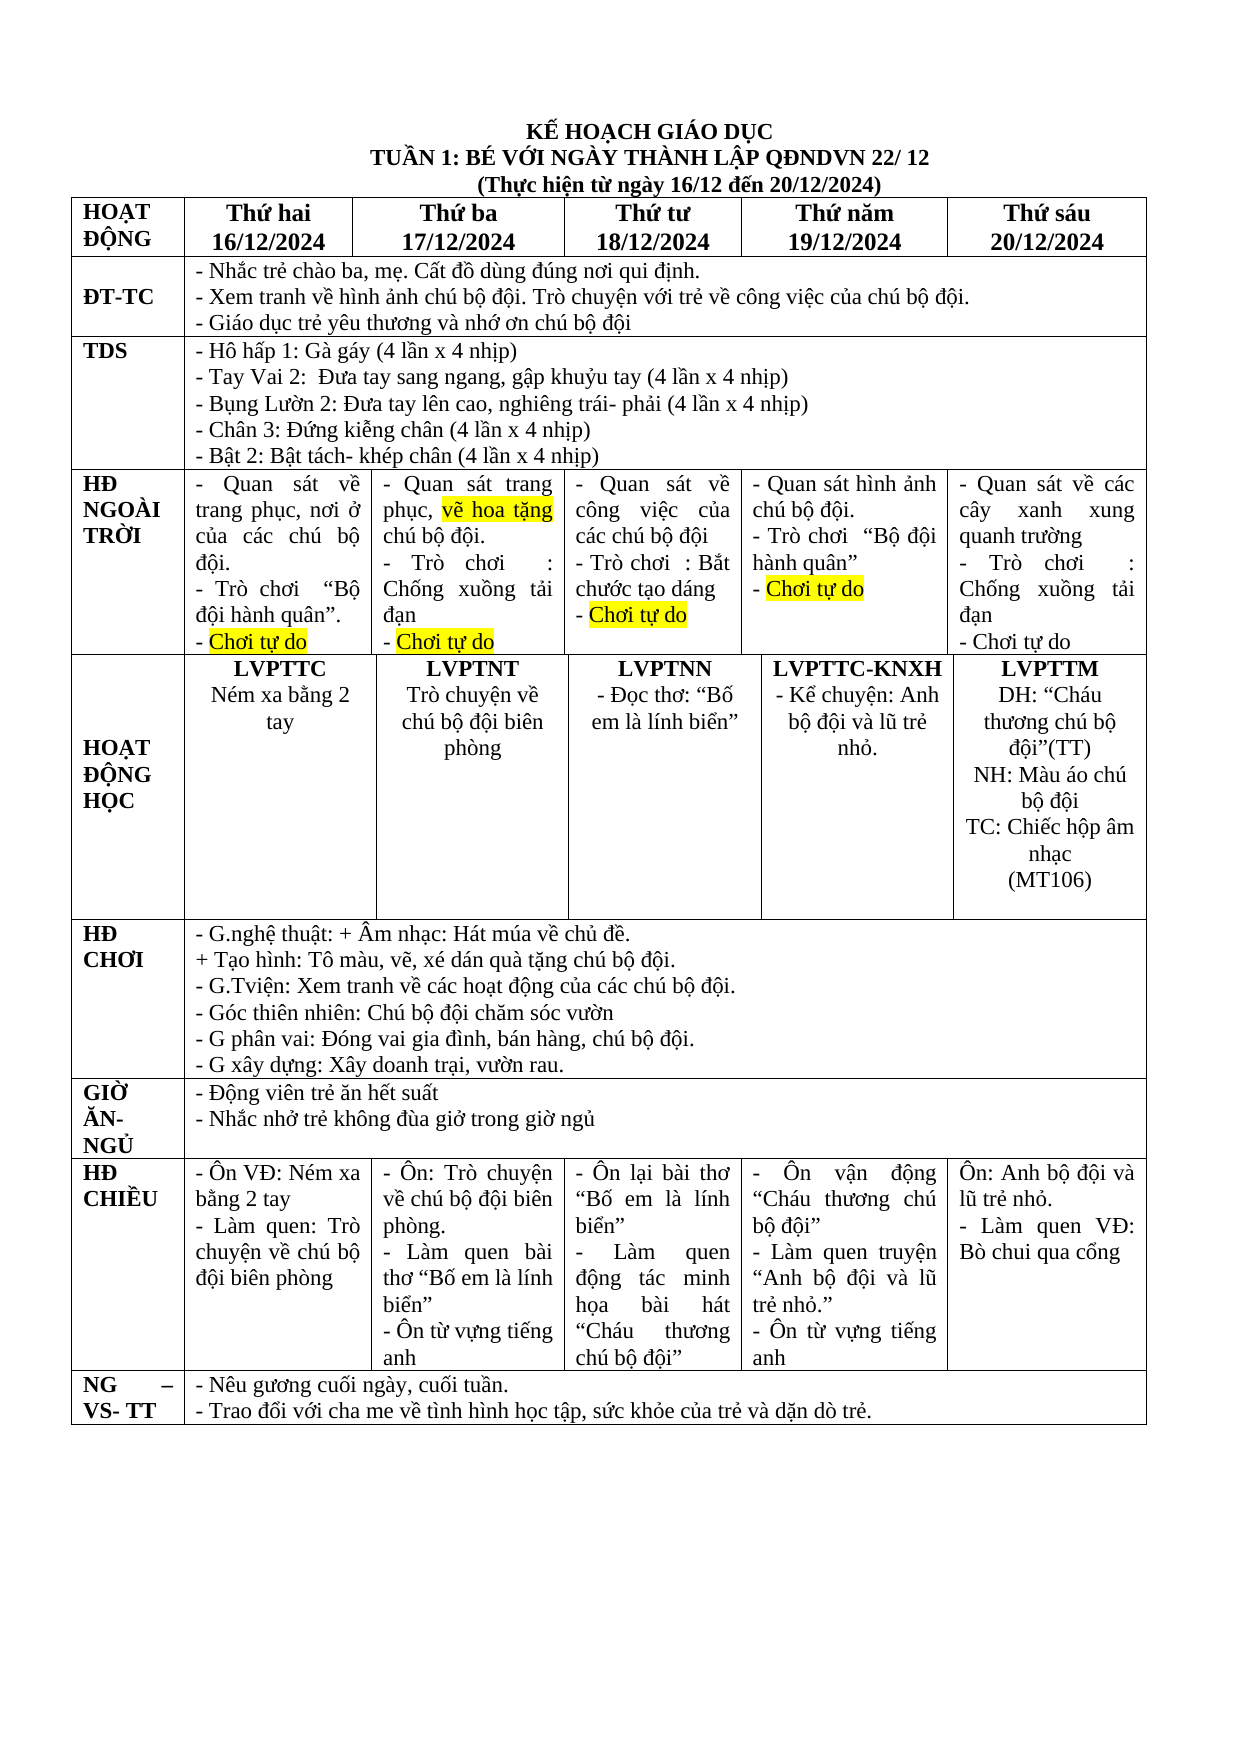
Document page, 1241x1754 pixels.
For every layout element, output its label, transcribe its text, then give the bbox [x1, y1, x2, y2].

table_cell Ôn: Anh bộ đội và lũ trẻ nhỏ. - Làm quen VĐ: Bò chui qua cổng [948, 1159, 1146, 1370]
text KẾ HOẠCH GIÁO DỤC [177, 118, 1122, 144]
table_cell NG – VS- TT [72, 1371, 184, 1424]
table_cell HOẠT ĐỘNG HỌC [72, 655, 184, 919]
table_cell LVPTTC-KNXH - Kể chuyện: Anh bộ đội và lũ trẻ nhỏ. [762, 655, 953, 919]
text (Thực hiện từ ngày 16/12 đến 20/12/2024) [177, 171, 1122, 197]
table_cell HĐ NGOÀI TRỜI [72, 470, 184, 654]
table_cell - Ôn lại bài thơ “Bố em là lính biển” - Làm quen động tác minh họa bài hát “Cháu thương chú bộ đội” [565, 1159, 741, 1370]
table_cell - Quan sát về trang phục, nơi ở của các chú bộ đội. - Trò chơi “Bộ đội hành quân”. - Chơi tự do [185, 470, 371, 654]
table_cell LVPTTM DH: “Cháu thương chú bộ đội”(TT) NH: Màu áo chú bộ đội TC: Chiếc hộp âm nhạc (MT106) [954, 655, 1146, 919]
table_header Thứ ba 17/12/2024 [353, 198, 564, 256]
table_cell - Ôn: Trò chuyện về chú bộ đội biên phòng. - Làm quen bài thơ “Bố em là lính biển” - Ôn từ vựng tiếng anh [372, 1159, 564, 1370]
table_cell GIỜ ĂN- NGỦ [72, 1079, 184, 1158]
table_cell - Quan sát về công việc của các chú bộ đội - Trò chơi : Bắt chước tạo dáng - Chơi tự do [565, 470, 741, 654]
text TUẦN 1: BÉ VỚI NGÀY THÀNH LẬP QĐNDVN 22/ 12 [177, 144, 1122, 171]
table_cell - Ôn vận động “Cháu thương chú bộ đội” - Làm quen truyện “Anh bộ đội và lũ trẻ nhỏ.” - Ôn từ vựng tiếng anh [742, 1159, 947, 1370]
table_cell - Nhắc trẻ chào ba, mẹ. Cất đồ dùng đúng nơi qui định. - Xem tranh về hình ảnh chú bộ đội. Trò chuyện với trẻ về công việc của chú bộ đội. - Giáo dục trẻ yêu thương và nhớ ơn chú bộ đội [185, 257, 1146, 336]
table_cell - Quan sát hình ảnh chú bộ đội. - Trò chơi “Bộ đội hành quân” - Chơi tự do [742, 470, 947, 654]
table_cell - Quan sát về các cây xanh xung quanh trường - Trò chơi : Chống xuồng tải đạn - Chơi tự do [948, 470, 1146, 654]
table_cell LVPTTC Ném xa bằng 2 tay [185, 655, 376, 919]
table_cell - Ôn VĐ: Ném xa bằng 2 tay - Làm quen: Trò chuyện về chú bộ đội biên phòng [185, 1159, 371, 1370]
table_cell - Quan sát trang phục, vẽ hoa tặng chú bộ đội. - Trò chơi : Chống xuồng tải đạn - Chơi tự do [372, 470, 564, 654]
table_cell - G.nghệ thuật: + Âm nhạc: Hát múa về chủ đề. + Tạo hình: Tô màu, vẽ, xé dán quà tặng chú bộ đội. - G.Tviện: Xem tranh về các hoạt động của các chú bộ đội. - Góc thiên nhiên: Chú bộ đội chăm sóc vườn - G phân vai: Đóng vai gia đình, bán hàng, chú bộ đội. - G xây dựng: Xây doanh trại, vườn rau. [185, 920, 1146, 1078]
table_header Thứ sáu 20/12/2024 [948, 198, 1146, 256]
table_cell - Nêu gương cuối ngày, cuối tuần. - Trao đổi với cha me về tình hình học tập, sức khỏe của trẻ và dặn dò trẻ. [185, 1371, 1146, 1424]
table_header Thứ hai 16/12/2024 [185, 198, 352, 256]
table_cell - Hô hấp 1: Gà gáy (4 lần x 4 nhịp) - Tay Vai 2: Đưa tay sang ngang, gập khuỷu tay (4 lần x 4 nhịp) - Bụng Lườn 2: Đưa tay lên cao, nghiêng trái- phải (4 lần x 4 nhịp) - Chân 3: Đứng kiễng chân (4 lần x 4 nhịp) - Bật 2: Bật tách- khép chân (4 lần x 4 nhịp) [185, 337, 1146, 469]
table_cell LVPTNT Trò chuyện về chú bộ đội biên phòng [377, 655, 568, 919]
table_cell HĐ CHƠI [72, 920, 184, 1078]
table_cell ĐT-TC [72, 257, 184, 336]
table_cell HĐ CHIỀU [72, 1159, 184, 1370]
table_cell TDS [72, 337, 184, 469]
table_cell LVPTNN - Đọc thơ: “Bố em là lính biển” [569, 655, 761, 919]
table_header Thứ tư 18/12/2024 [565, 198, 741, 256]
table_cell - Động viên trẻ ăn hết suất - Nhắc nhở trẻ không đùa giở trong giờ ngủ [185, 1079, 1146, 1158]
table_header Thứ năm 19/12/2024 [742, 198, 947, 256]
table_header HOẠT ĐỘNG [72, 198, 184, 256]
